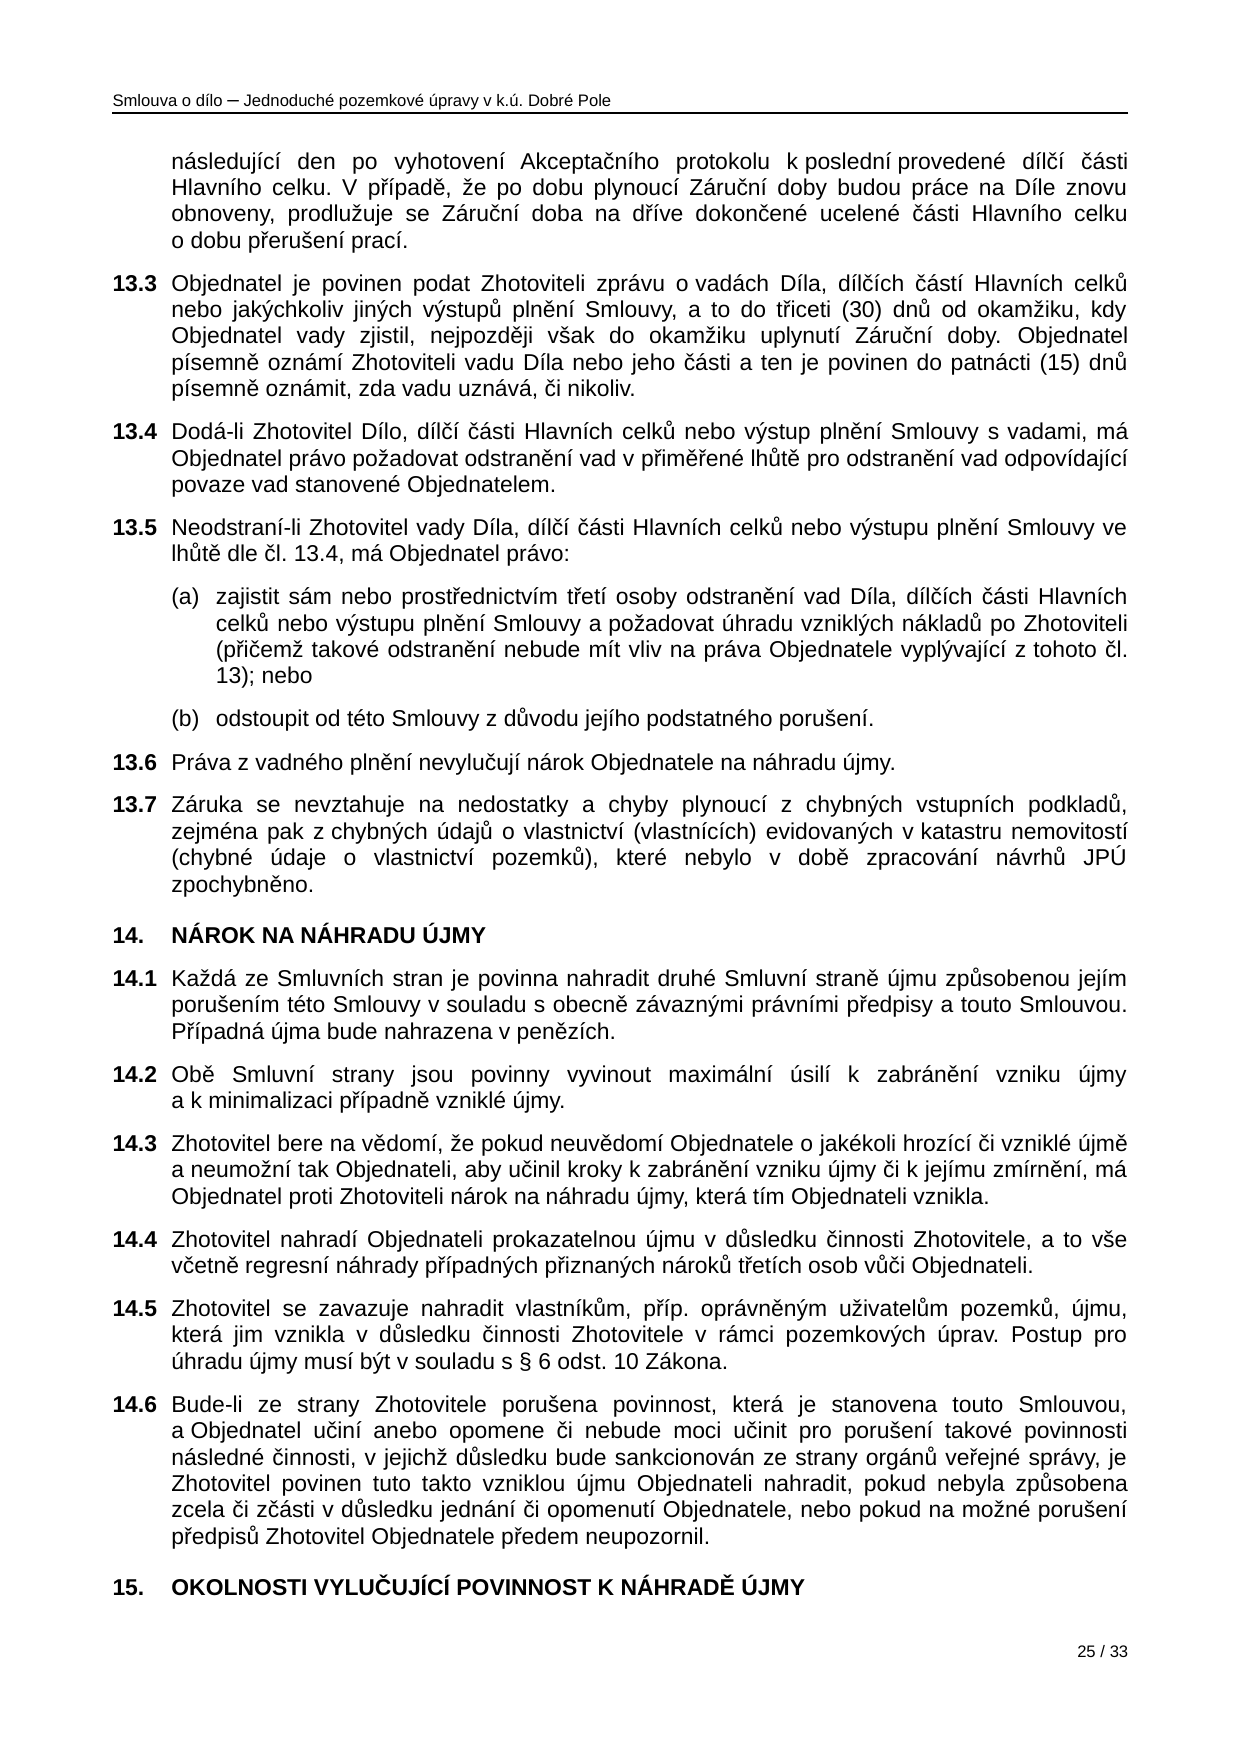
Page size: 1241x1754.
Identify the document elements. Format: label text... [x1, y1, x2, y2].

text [112, 148, 1128, 253]
list zajistit sám nebo prostřednictvím třetí osoby odstranění vad Díla, dílčích části Hlavních celků nebo výstupu plnění Smlouvy a požadovat úhradu vzniklých nákladů po Zhotoviteli (přičemž takové odstranění nebude mít vliv na práva Objednatele vyplývající z tohoto čl. 13); nebo [171, 583, 1128, 689]
text Dodá-li Zhotovitel Dílo, dílčí části Hlavních celků nebo výstup plnění Smlouvy s vadami, má Objednatel právo požadovat odstranění vad v přiměřené lhůtě pro odstranění vad odpovídající povaze vad stanovené Objednatelem. [112, 418, 1128, 497]
text Okolnosti vylučující povinnost k náhradě újmy [112, 1574, 1128, 1600]
text Záruka se nevztahuje na nedostatky a chyby plynoucí z chybných vstupních podkladů, zejména pak z chybných údajů o vlastnictví (vlastnících) evidovaných v katastru nemovitostí (chybné údaje o vlastnictví pozemků), které nebylo v době zpracování návrhů JPÚ zpochybněno. [112, 791, 1128, 897]
text Objednatel je povinen podat Zhotoviteli zprávu o vadách Díla, dílčích částí Hlavních celků nebo jakýchkoliv jiných výstupů plnění Smlouvy, a to do třiceti (30) dnů od okamžiku, kdy Objednatel vady zjistil, nejpozději však do okamžiku uplynutí Záruční doby. Objednatel písemně oznámí Zhotoviteli vadu Díla nebo jeho části a ten je povinen do patnácti (15) dnů písemně oznámit, zda vadu uznává, či nikoliv. [112, 270, 1128, 402]
text Obě Smluvní strany jsou povinny vyvinout maximální úsilí k zabránění vzniku újmy a k minimalizaci případně vzniklé újmy. [112, 1061, 1128, 1113]
text Neodstraní-li Zhotovitel vady Díla, dílčí části Hlavních celků nebo výstupu plnění Smlouvy ve lhůtě dle čl. 13.4, má Objednatel právo: [112, 514, 1128, 567]
text Bude-li ze strany Zhotovitele porušena povinnost, která je stanovena touto Smlouvou, a Objednatel učiní anebo opomene či nebude moci učinit pro porušení takové povinnosti následné činnosti, v jejichž důsledku bude sankcionován ze strany orgánů veřejné správy, je Zhotovitel povinen tuto takto vzniklou újmu Objednateli nahradit, pokud nebyla způsobena zcela či zčásti v důsledku jednání či opomenutí Objednatele, nebo pokud na možné porušení předpisů Zhotovitel Objednatele předem neupozornil. [112, 1391, 1128, 1549]
text Zhotovitel bere na vědomí, že pokud neuvědomí Objednatele o jakékoli hrozící či vzniklé újmě a neumožní tak Objednateli, aby učinil kroky k zabránění vzniku újmy či k jejímu zmírnění, má Objednatel proti Zhotoviteli nárok na náhradu újmy, která tím Objednateli vznikla. [112, 1130, 1128, 1209]
text Nárok na náhradu újmy [112, 922, 1128, 948]
text odstoupit od této Smlouvy z důvodu jejího podstatného porušení. [171, 705, 1128, 732]
text Každá ze Smluvních stran je povinna nahradit druhé Smluvní straně újmu způsobenou jejím porušením této Smlouvy v souladu s obecně závaznými právními předpisy a touto Smlouvou. Případná újma bude nahrazena v penězích. [112, 965, 1128, 1044]
text Zhotovitel nahradí Objednateli prokazatelnou újmu v důsledku činnosti Zhotovitele, a to vše včetně regresní náhrady případných přiznaných nároků třetích osob vůči Objednateli. [112, 1226, 1128, 1278]
text Zhotovitel se zavazuje nahradit vlastníkům, příp. oprávněným uživatelům pozemků, újmu, která jim vznikla v důsledku činnosti Zhotovitele v rámci pozemkových úprav. Postup pro úhradu újmy musí být v souladu s § 6 odst. 10 Zákona. [112, 1295, 1128, 1374]
text Práva z vadného plnění nevylučují nárok Objednatele na náhradu újmy. [112, 748, 1128, 775]
